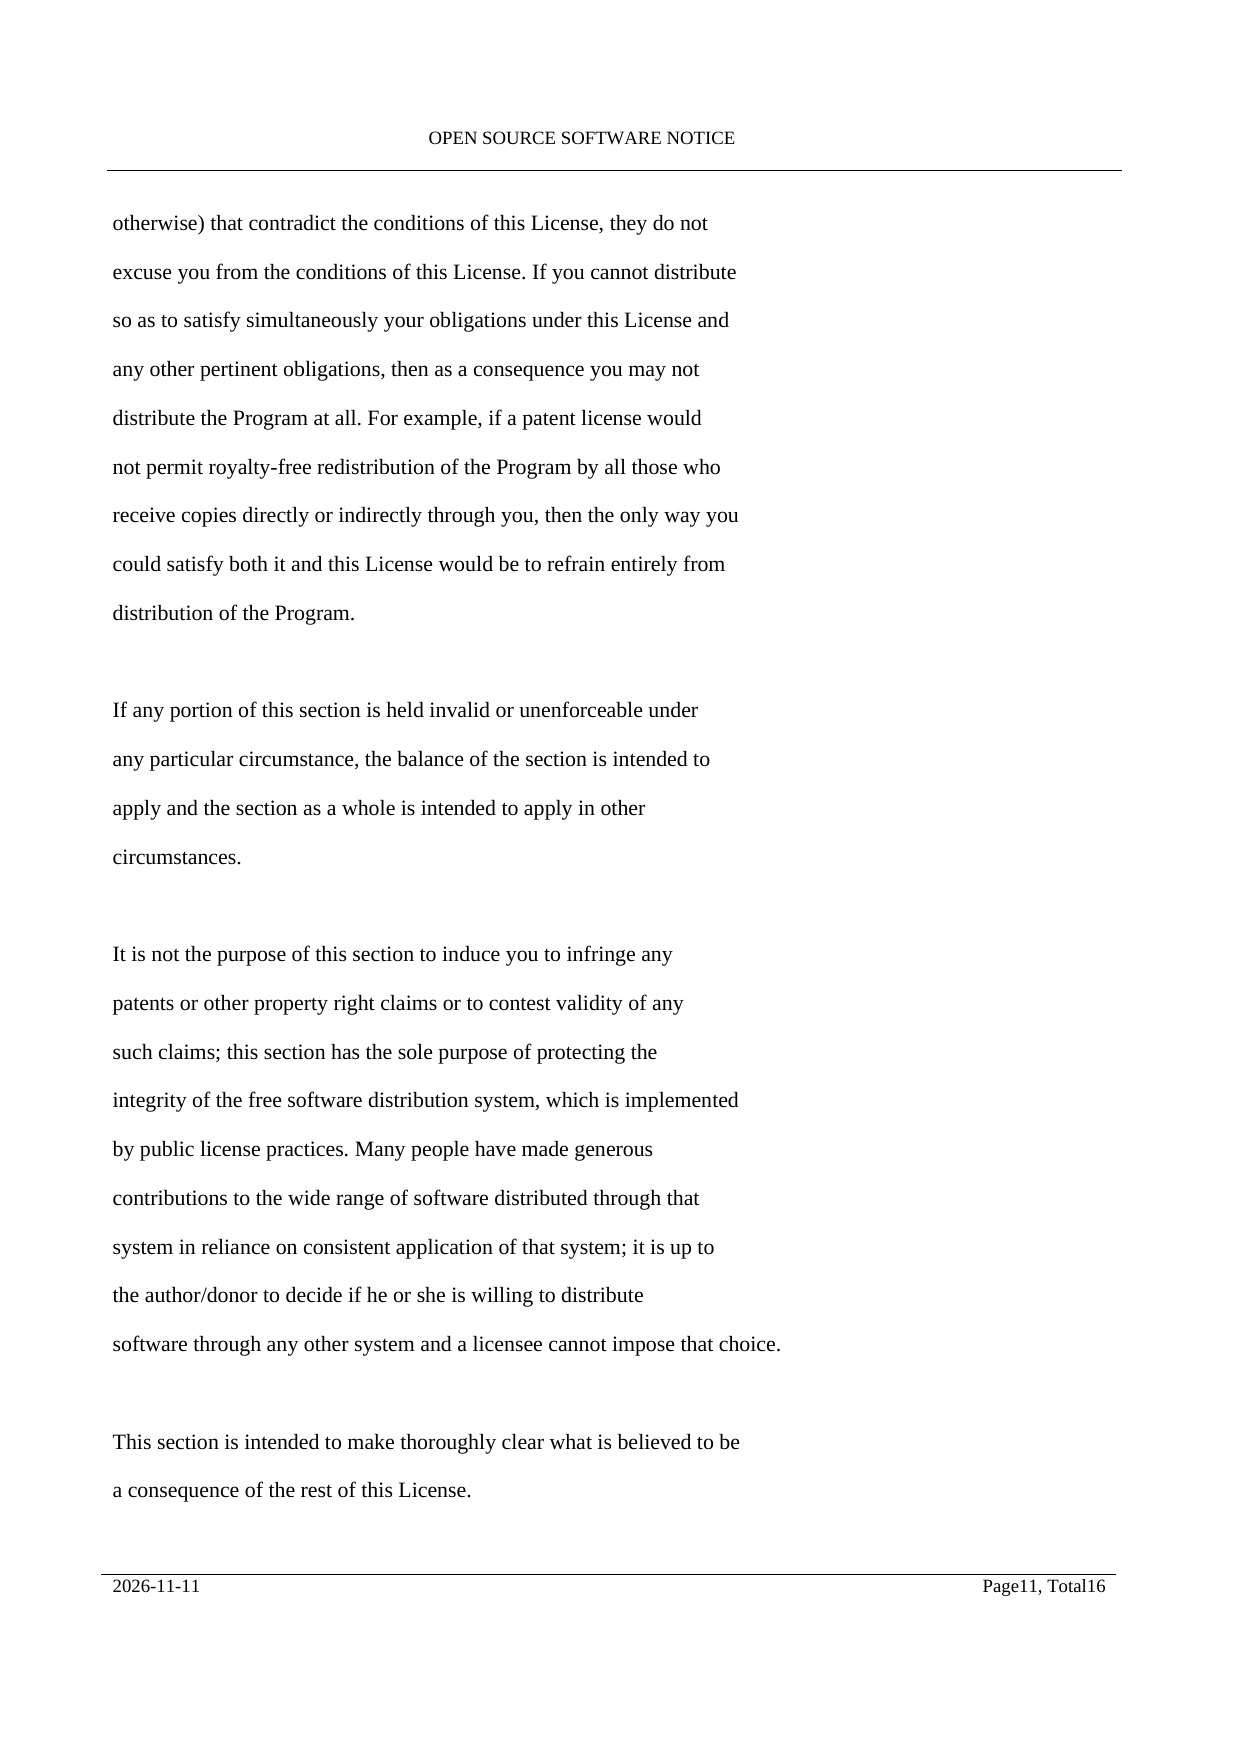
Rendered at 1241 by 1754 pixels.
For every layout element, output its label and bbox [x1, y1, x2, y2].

text [112, 206, 1128, 1506]
